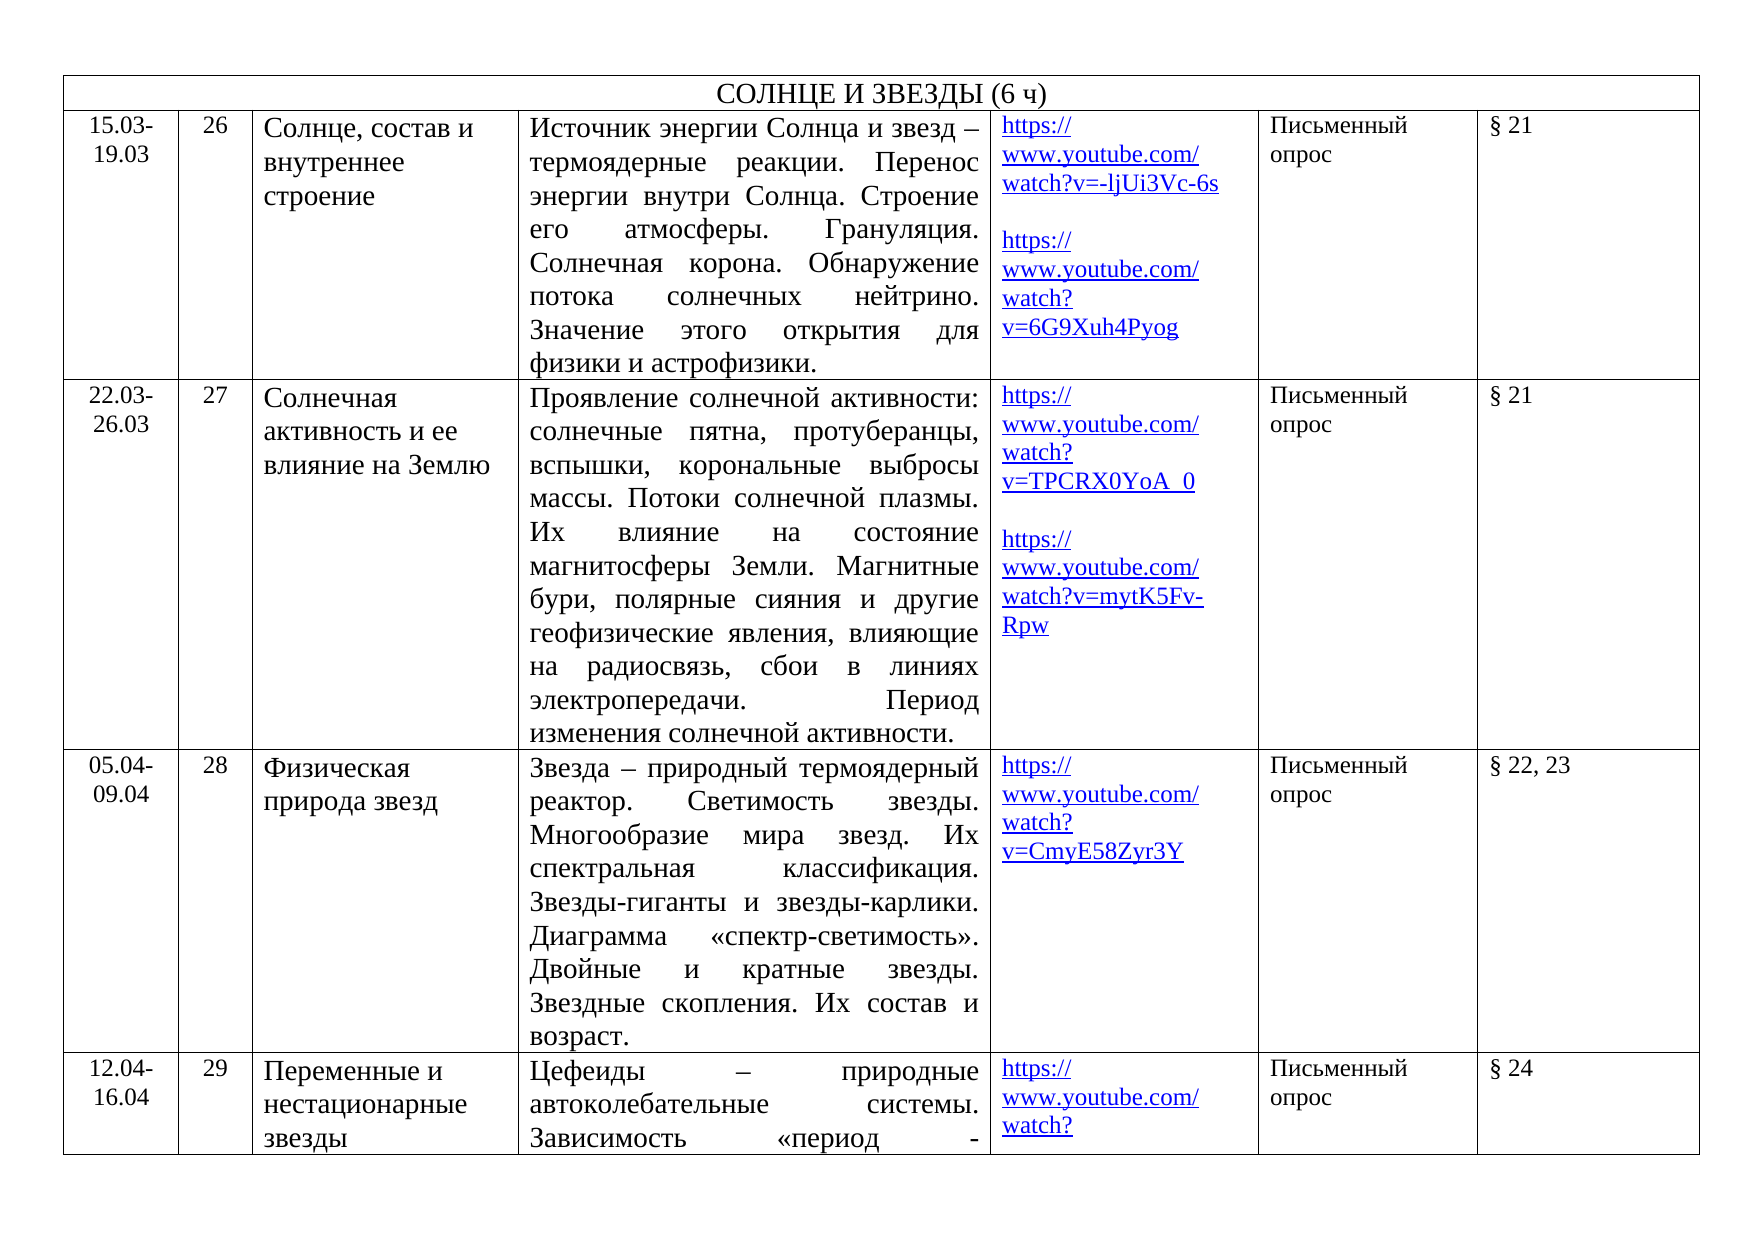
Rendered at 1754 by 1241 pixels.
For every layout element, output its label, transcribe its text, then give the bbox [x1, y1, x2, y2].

table_cell Письменный опрос [1259, 111, 1477, 379]
table_cell СОЛНЦЕ И ЗВЕЗДЫ (6 ч) [64, 76, 1699, 109]
table_cell 15.03-19.03 [64, 111, 178, 379]
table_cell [253, 1053, 518, 1153]
table_cell 27 [179, 380, 252, 749]
table_cell § 24 [1478, 1053, 1699, 1153]
table_cell Солнечная активность и ее влияние на Землю [253, 380, 518, 749]
table_cell 05.04-09.04 [64, 750, 178, 1052]
table_cell Письменный опрос [1259, 750, 1477, 1052]
table_cell § 22, 23 [1478, 750, 1699, 1052]
table_cell 22.03-26.03 [64, 380, 178, 749]
table_cell Источник энергии Солнца и звезд – термоядерные реакции. Перенос энергии внутри Солнца. Строение его атмосферы. Грануляция. Солнечная корона. Обнаружение потока солнечных нейтрино. Значение этого открытия для физики и астрофизики. [519, 111, 990, 379]
table_cell https://www.youtube.com/watch?v=-ljUi3Vc-6s https://www.youtube.com/watch?v=6G9Xuh4Pyog [991, 111, 1258, 379]
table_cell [519, 1053, 990, 1153]
table_cell 12.04-16.04 [64, 1053, 178, 1153]
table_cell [991, 1053, 1258, 1153]
table_cell Звезда – природный термоядерный реактор. Светимость звезды. Многообразие мира звезд. Их спектральная классификация. Звезды-гиганты и звезды-карлики. Диаграмма «спектр-светимость». Двойные и кратные звезды. Звездные скопления. Их состав и возраст. [519, 750, 990, 1052]
table_cell Физическая природа звезд [253, 750, 518, 1052]
table_cell https://www.youtube.com/watch?v=CmyE58Zyr3Y [991, 750, 1258, 1052]
table_cell https://www.youtube.com/watch?v=TPCRX0YoA_0 https://www.youtube.com/watch?v=mytK5Fv-Rpw [991, 380, 1258, 749]
table_cell 29 [179, 1053, 252, 1153]
table_cell Письменный опрос [1259, 1053, 1477, 1153]
table_cell 26 [179, 111, 252, 379]
table_cell 28 [179, 750, 252, 1052]
table_cell Проявление солнечной активности: солнечные пятна, протуберанцы, вспышки, корональные выбросы массы. Потоки солнечной плазмы. Их влияние на состояние магнитосферы Земли. Магнитные бури, полярные сияния и другие геофизические явления, влияющие на радиосвязь, сбои в линиях электропередачи. Период изменения солнечной активности. [519, 380, 990, 749]
table_cell Солнце, состав и внутреннее строение [253, 111, 518, 379]
table_cell § 21 [1478, 380, 1699, 749]
table_cell Письменный опрос [1259, 380, 1477, 749]
table_cell § 21 [1478, 111, 1699, 379]
